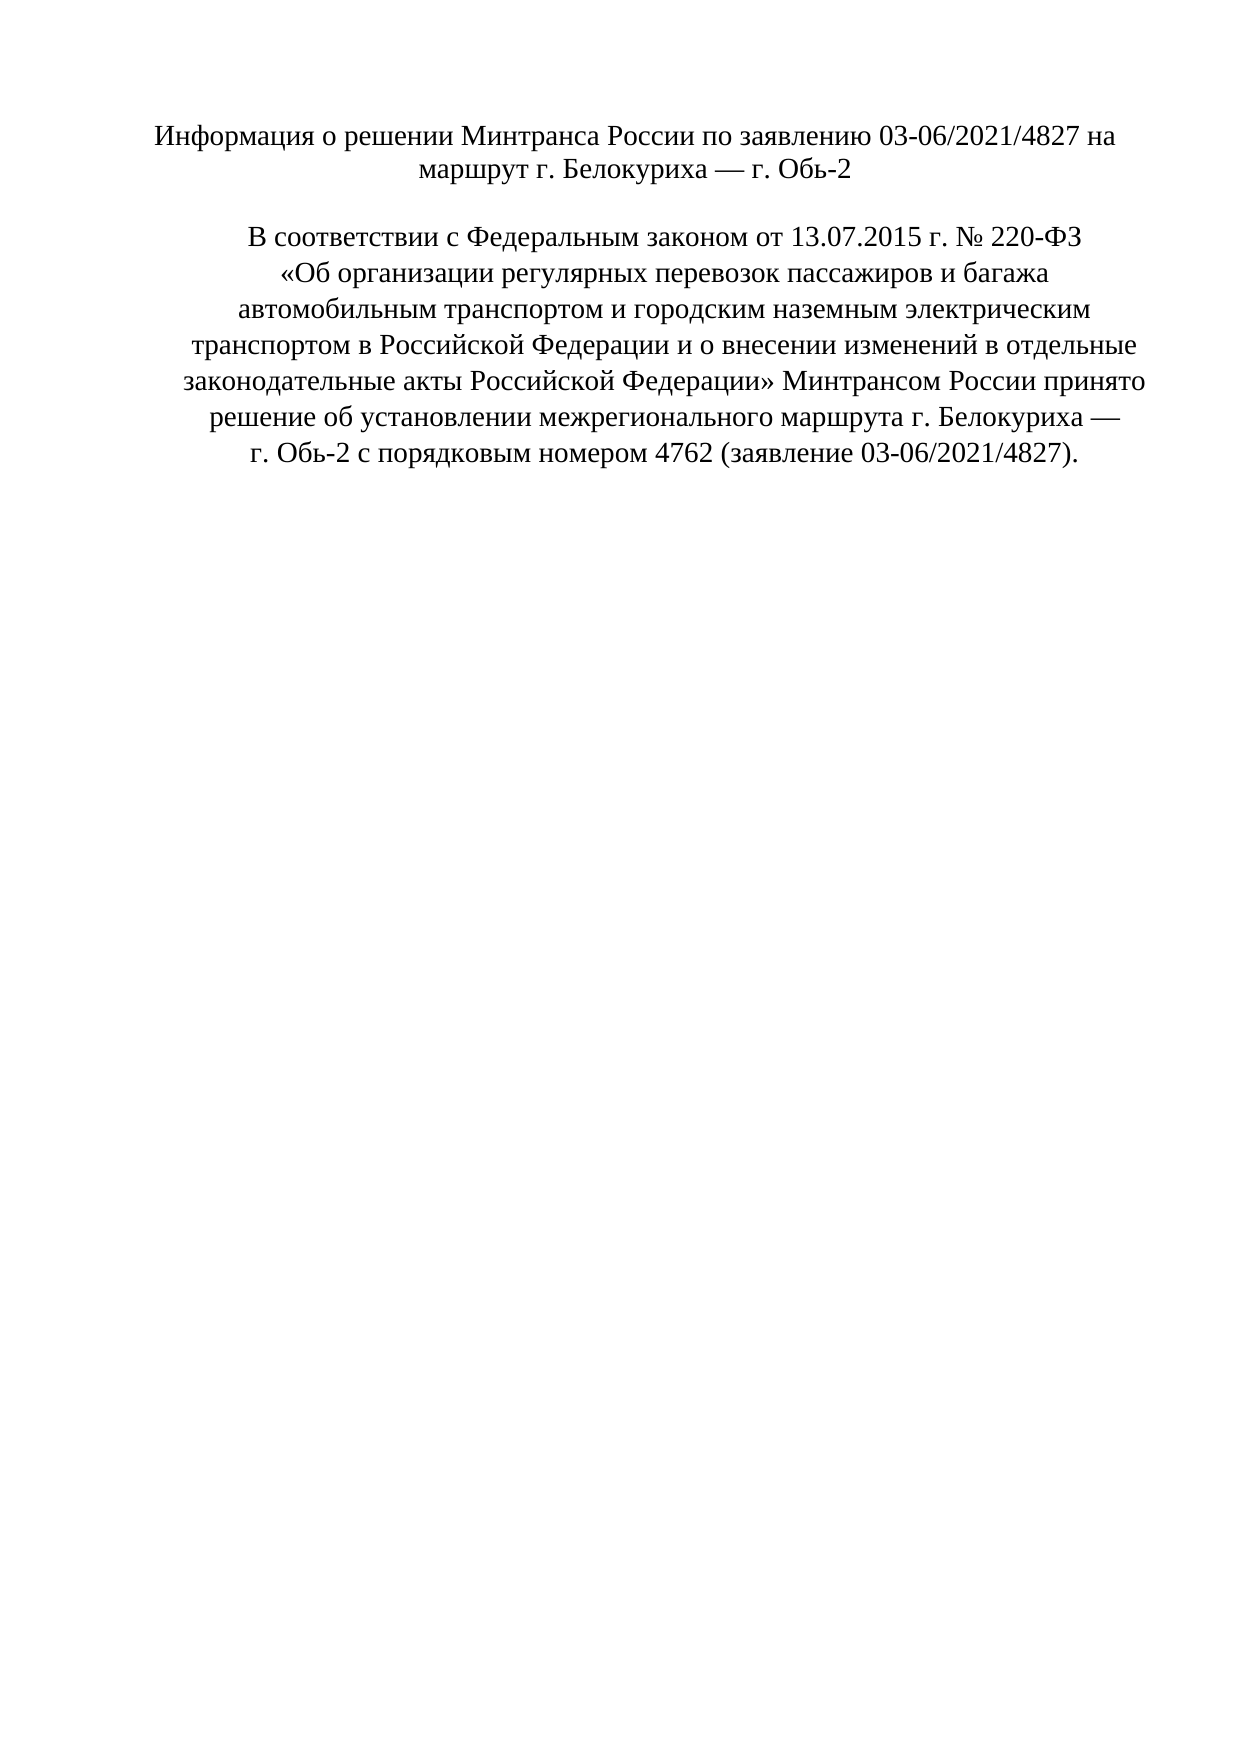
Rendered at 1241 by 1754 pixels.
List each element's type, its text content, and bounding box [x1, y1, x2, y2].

text Информация о решении Минтранса России по заявлению 03-06/2021/4827 на маршрут г. Белокуриха — г. Обь-2 [118, 118, 1152, 185]
text В соответствии с Федеральным законом от 13.07.2015 г. № 220-ФЗ «Об организации регулярных перевозок пассажиров и багажа автомобильным транспортом и городским наземным электрическим транспортом в Российской Федерации и о внесении изменений в отдельные законодательные акты Российской Федерации» Минтрансом России принято решение об установлении межрегионального маршрута г. Белокуриха — г. Обь-2 с порядковым номером 4762 (заявление 03-06/2021/4827). [177, 219, 1152, 469]
